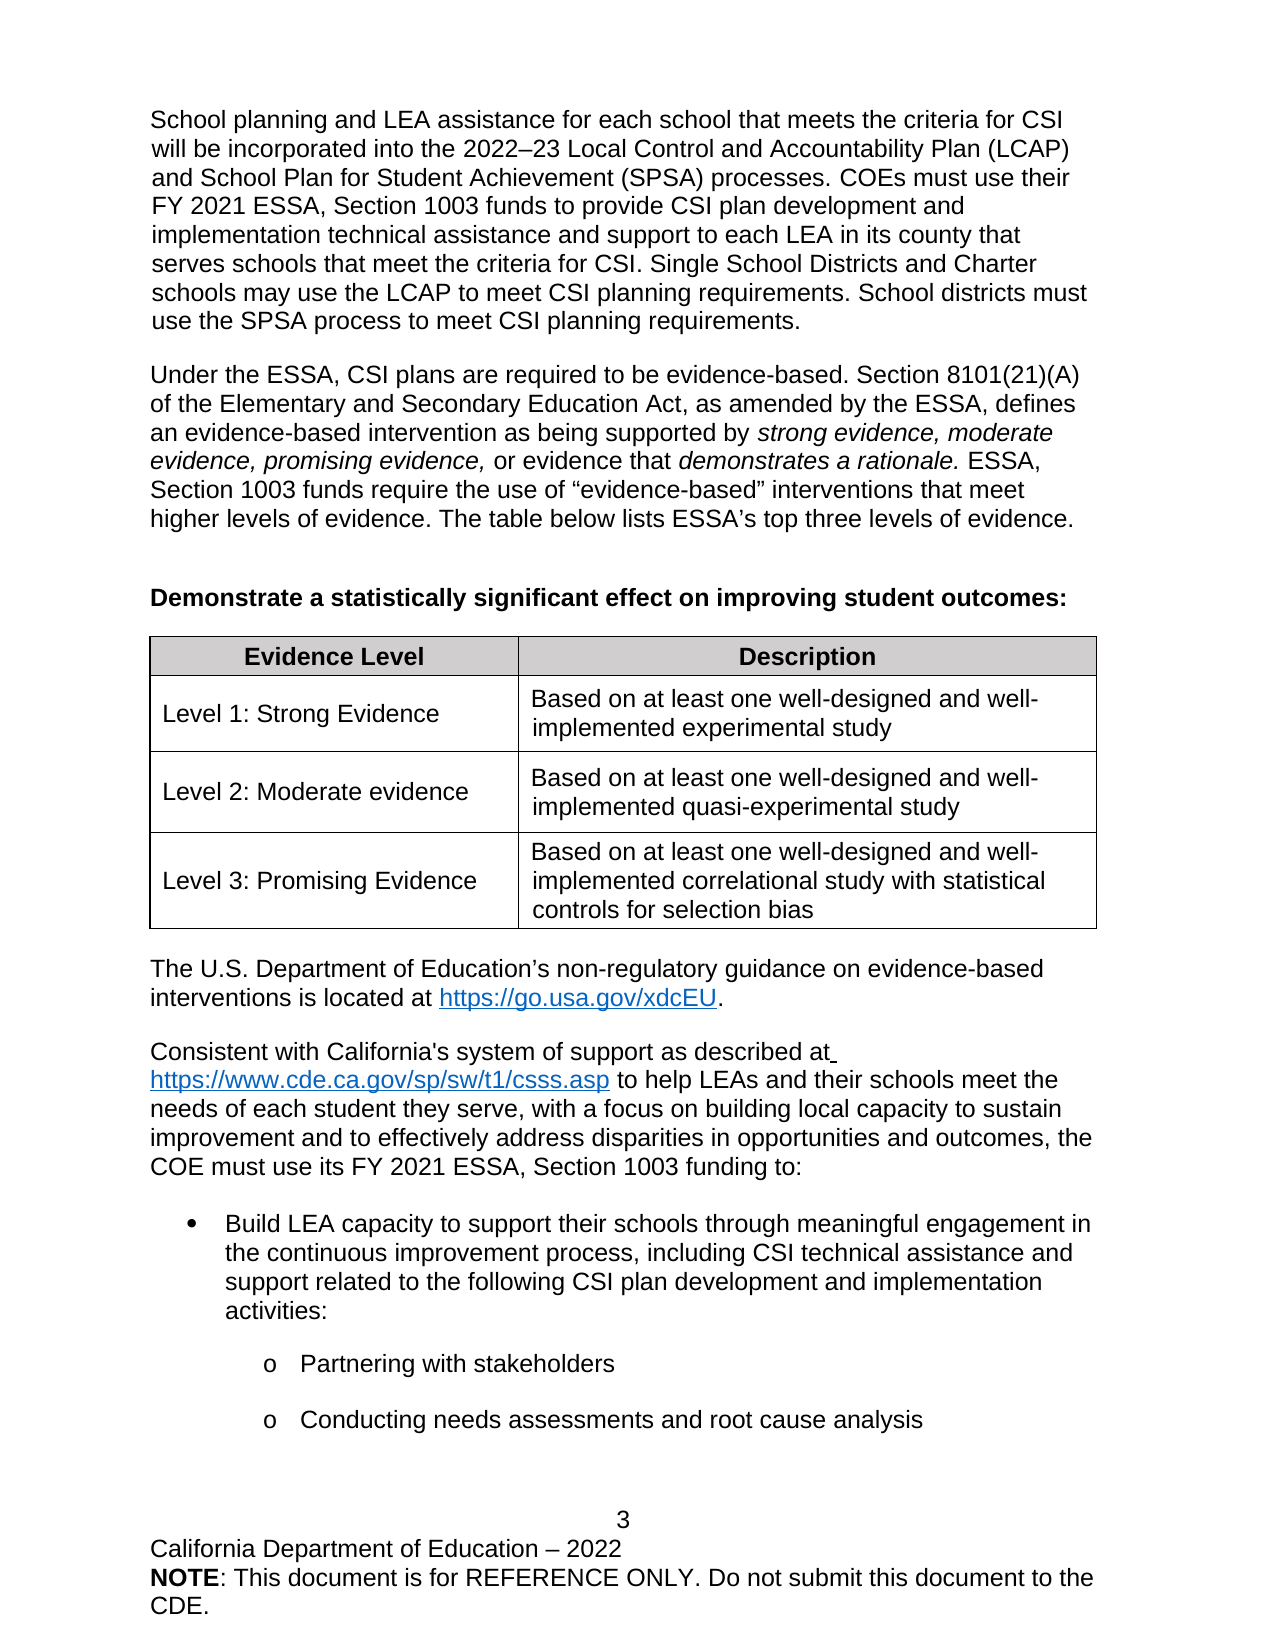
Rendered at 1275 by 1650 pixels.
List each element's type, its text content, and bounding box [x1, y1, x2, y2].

text The U.S. Department of Education’s non-regulatory guidance on evidence-based interventions is located at https://go.usa.gov/xdcEU. [150, 954, 1096, 1011]
text Consistent with California's system of support as described at https://www.cde.ca.gov/sp/sw/t1/csss.asp to help LEAs and their schools meet the needs of each student they serve, with a focus on building local capacity to sustain improvement and to effectively address disparities in opportunities and outcomes, the COE must use its FY 2021 ESSA, Section 1003 funding to: [150, 1036, 1096, 1180]
table_cell Based on at least one well-designed and well-implemented experimental study [519, 676, 1096, 751]
table_cell Based on at least one well-designed and well-implemented quasi-experimental study [519, 752, 1096, 832]
table_header Description [519, 637, 1096, 675]
list Build LEA capacity to support their schools through meaningful engagement in the continuous improvement process, including CSI technical assistance and support related to the following CSI plan development and implementation activities: [187, 1209, 1096, 1324]
text School planning and LEA assistance for each school that meets the criteria for CSI will be incorporated into the 2022–23 Local Control and Accountability Plan (LCAP) and School Plan for Student Achievement (SPSA) processes. COEs must use their FY 2021 ESSA, Section 1003 funds to provide CSI plan development and implementation technical assistance and support to each LEA in its county that serves schools that meet the criteria for CSI. Single School Districts and Charter schools may use the LCAP to meet CSI planning requirements. School districts must use the SPSA process to meet CSI planning requirements. [150, 105, 1096, 335]
table_cell Level 3: Promising Evidence [151, 833, 518, 928]
list Conducting needs assessments and root cause analysis [262, 1405, 1096, 1436]
text Demonstrate a statistically significant effect on improving student outcomes: [150, 582, 1096, 611]
table_header Evidence Level [151, 637, 518, 675]
table_cell Based on at least one well-designed and well-implemented correlational study with statistical controls for selection bias [519, 833, 1096, 928]
table_cell Level 1: Strong Evidence [151, 676, 518, 751]
text Under the ESSA, CSI plans are required to be evidence-based. Section 8101(21)(A) of the Elementary and Secondary Education Act, as amended by the ESSA, defines an evidence-based intervention as being supported by strong evidence, moderate evidence, promising evidence, or evidence that demonstrates a rationale. ESSA, Section 1003 funds require the use of “evidence-based” interventions that meet higher levels of evidence. The table below lists ESSA’s top three levels of evidence. [150, 360, 1096, 532]
table_cell Level 2: Moderate evidence [151, 752, 518, 832]
list Partnering with stakeholders [262, 1349, 1096, 1380]
